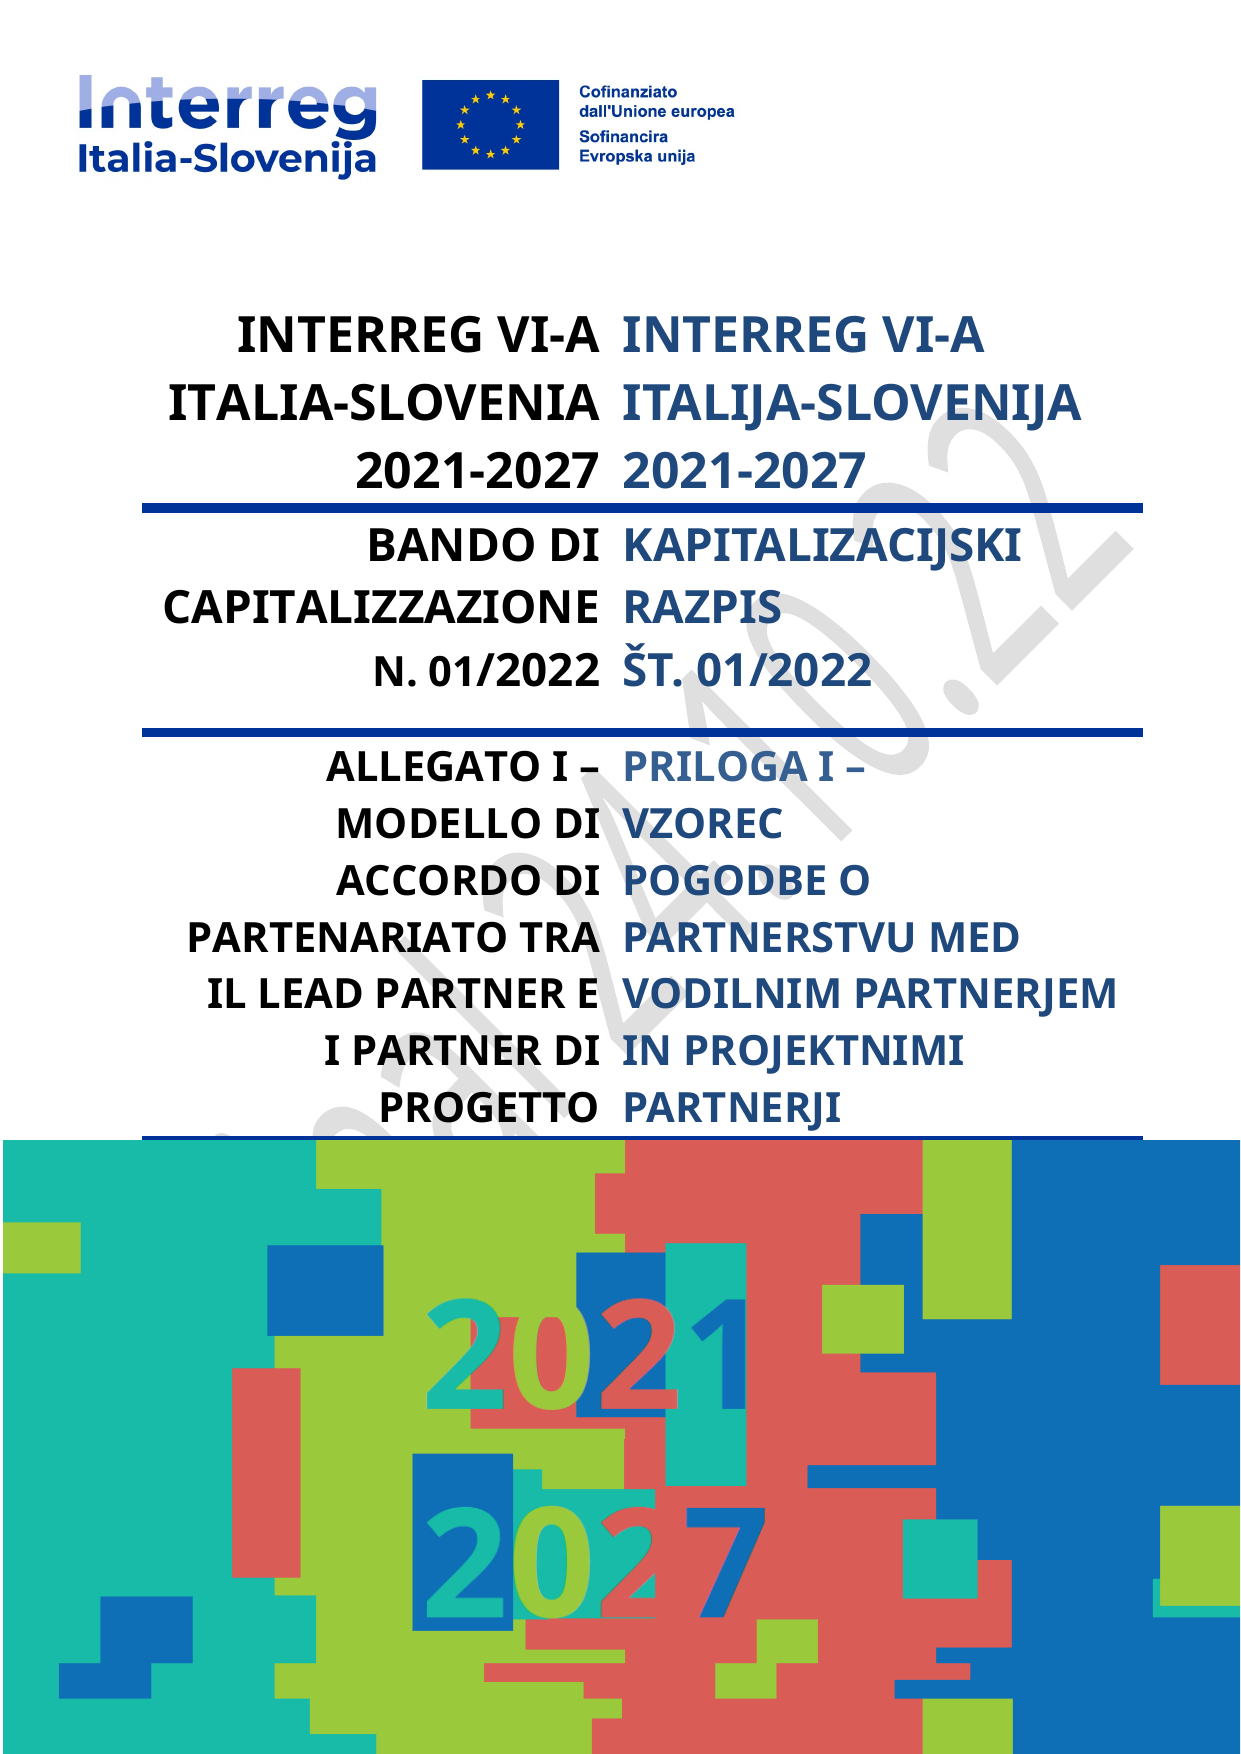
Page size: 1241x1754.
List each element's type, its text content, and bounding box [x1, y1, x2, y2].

table_cell PRILOGA I – VZOREC POGODBE O PARTNERSTVU MED VODILNIM PARTNERJEM IN PROJEKTNIMI PARTNERJI [611, 737, 1143, 1136]
table_header INTERREG VI-A ITALIJA-SLOVENIJA 2021-2027 [611, 299, 1143, 503]
table_cell KAPITALIZACIJSKI RAZPIS ŠT. 01/2022 [611, 513, 1143, 728]
table_cell BANDO DI CAPITALIZZAZIONE N. 01/2022 [142, 513, 611, 728]
picture [3, 1140, 1241, 1754]
table_header INTERREG VI-A ITALIA-SLOVENIA 2021-2027 [142, 299, 611, 503]
picture [35, 30, 782, 190]
table_cell ALLEGATO I – MODELLO DI ACCORDO DI PARTENARIATO TRA IL LEAD PARTNER E I PARTNER DI PROGETTO [142, 737, 611, 1136]
